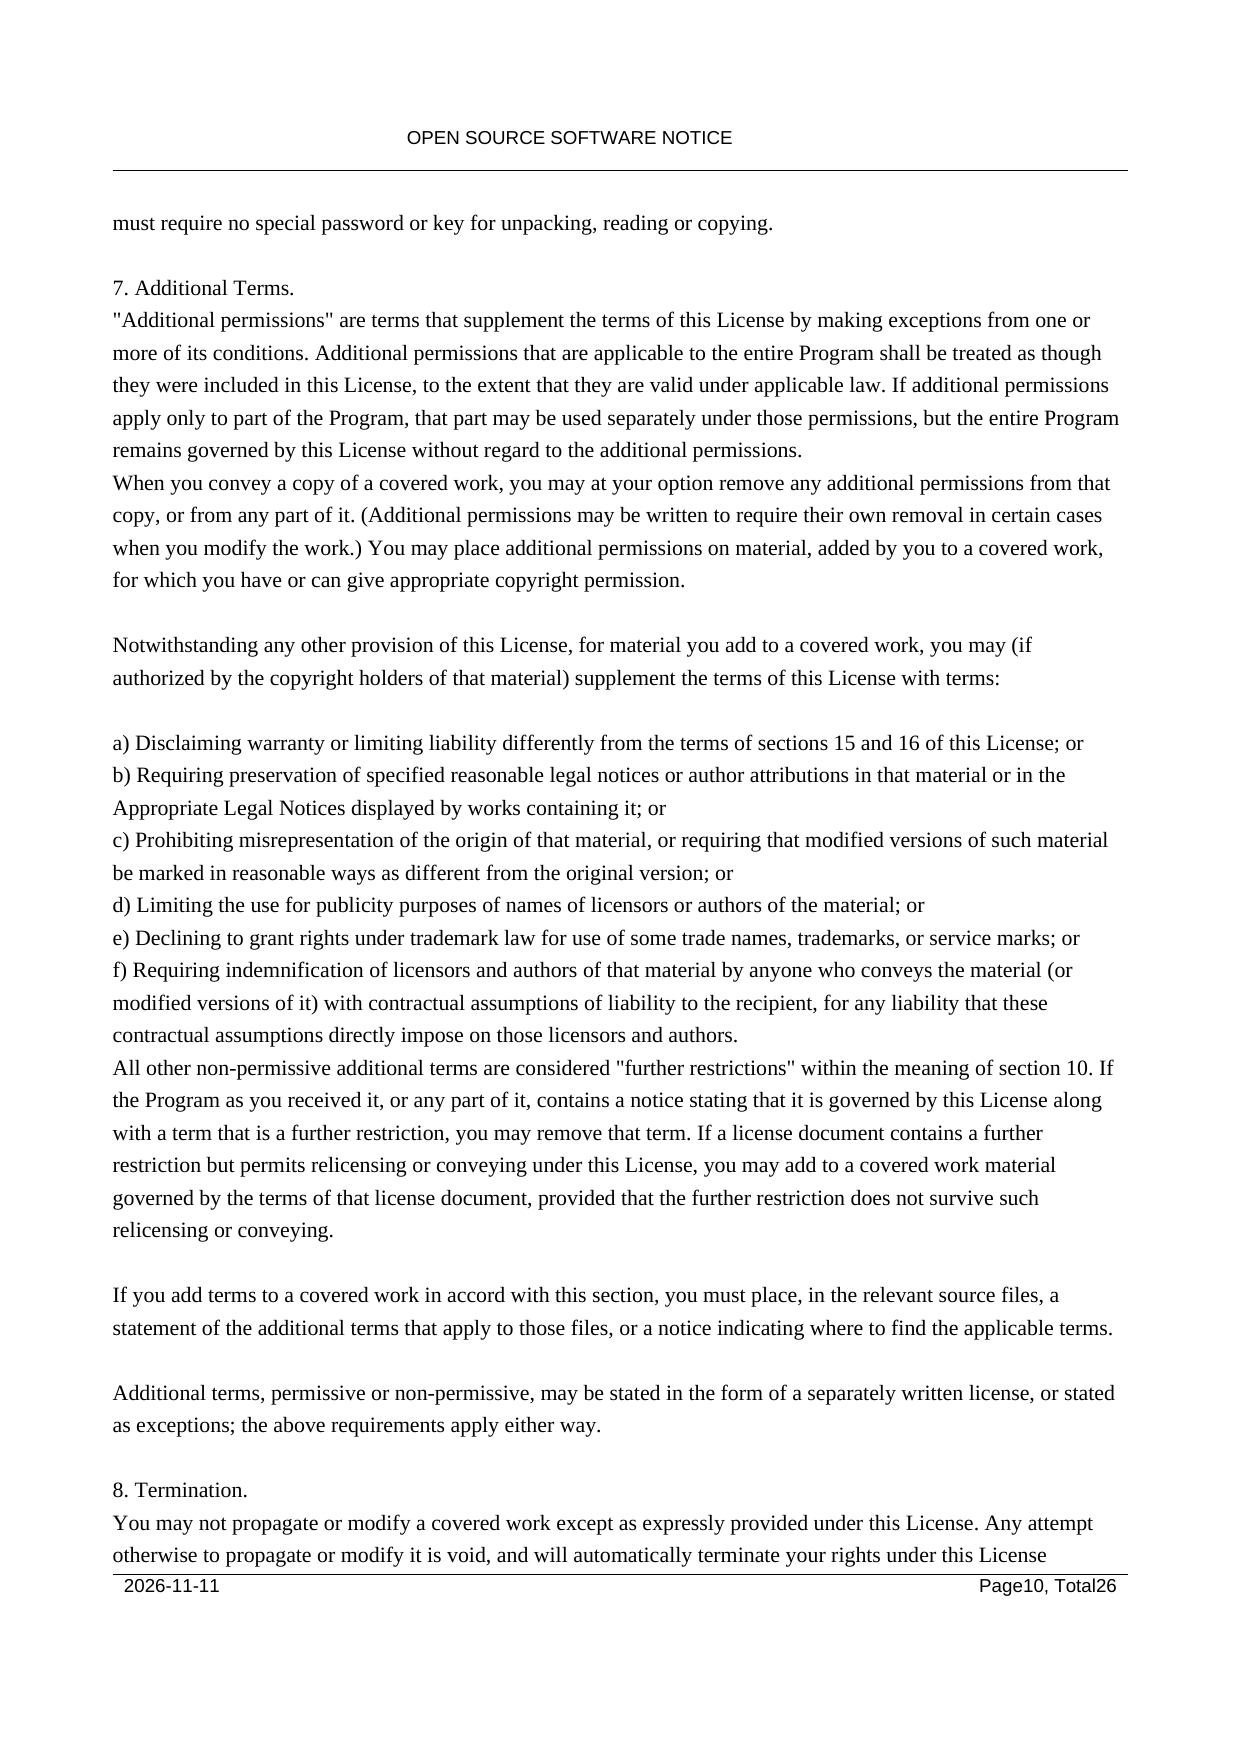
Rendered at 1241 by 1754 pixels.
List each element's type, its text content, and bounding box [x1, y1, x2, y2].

text 8. Termination. [112, 1474, 1128, 1506]
text Notwithstanding any other provision of this License, for material you add to a covered work, you may (if authorized by the copyright holders of that material) supplement the terms of this License with terms: [112, 629, 1128, 694]
text Additional terms, permissive or non-permissive, may be stated in the form of a separately written license, or stated as exceptions; the above requirements apply either way. [112, 1376, 1128, 1441]
text All other non-permissive additional terms are considered "further restrictions" within the meaning of section 10. If the Program as you received it, or any part of it, contains a notice stating that it is governed by this License along with a term that is a further restriction, you may remove that term. If a license document contains a further restriction but permits relicensing or conveying under this License, you may add to a covered work material governed by the terms of that license document, provided that the further restriction does not survive such relicensing or conveying. [112, 1051, 1128, 1246]
text When you convey a copy of a covered work, you may at your option remove any additional permissions from that copy, or from any part of it. (Additional permissions may be written to require their own removal in certain cases when you modify the work.) You may place additional permissions on material, added by you to a covered work, for which you have or can give appropriate copyright permission. [112, 466, 1128, 596]
text If you add terms to a covered work in accord with this section, you must place, in the relevant source files, a statement of the additional terms that apply to those files, or a notice indicating where to find the applicable terms. [112, 1279, 1128, 1344]
text c) Prohibiting misrepresentation of the origin of that material, or requiring that modified versions of such material be marked in reasonable ways as different from the original version; or [112, 824, 1128, 889]
text "Additional permissions" are terms that supplement the terms of this License by making exceptions from one or more of its conditions. Additional permissions that are applicable to the entire Program shall be treated as though they were included in this License, to the extent that they are valid under applicable law. If additional permissions apply only to part of the Program, that part may be used separately under those permissions, but the entire Program remains governed by this License without regard to the additional permissions. [112, 304, 1128, 466]
text f) Requiring indemnification of licensors and authors of that material by anyone who conveys the material (or modified versions of it) with contractual assumptions of liability to the recipient, for any liability that these contractual assumptions directly impose on those licensors and authors. [112, 954, 1128, 1051]
text b) Requiring preservation of specified reasonable legal notices or author attributions in that material or in the Appropriate Legal Notices displayed by works containing it; or [112, 759, 1128, 824]
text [112, 206, 1128, 239]
text 7. Additional Terms. [112, 271, 1128, 304]
text e) Declining to grant rights under trademark law for use of some trade names, trademarks, or service marks; or [112, 921, 1128, 954]
text d) Limiting the use for publicity purposes of names of licensors or authors of the material; or [112, 889, 1128, 921]
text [112, 1506, 1128, 1571]
text a) Disclaiming warranty or limiting liability differently from the terms of sections 15 and 16 of this License; or [112, 726, 1128, 759]
